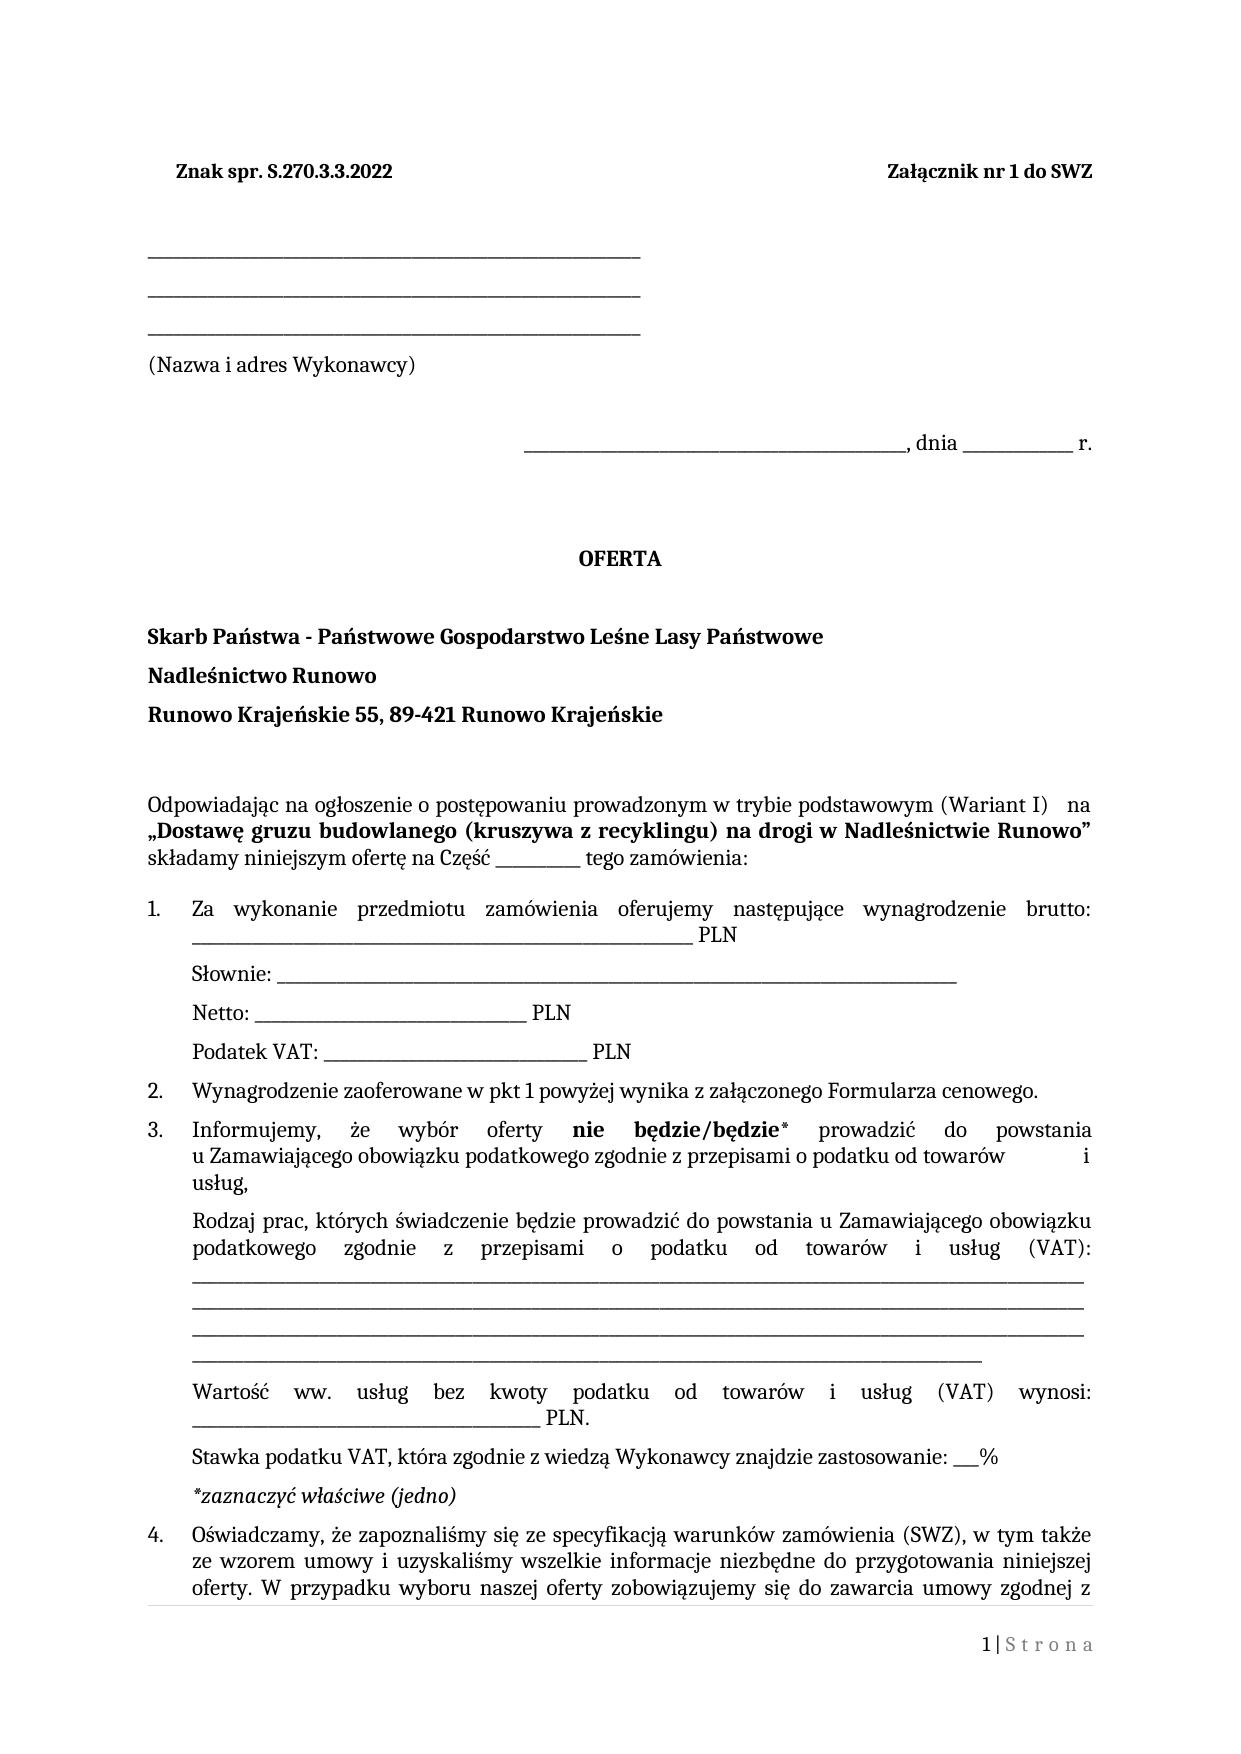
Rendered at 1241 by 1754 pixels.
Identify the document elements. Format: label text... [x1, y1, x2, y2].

text OFERTA [148, 546, 1093, 573]
list Informujemy, że wybór oferty nie będzie/będzie* prowadzić do powstania u Zamawiającego obowiązku podatkowego zgodnie z przepisami o podatku od towarów i usług, [148, 1117, 1093, 1196]
list Słownie: ________________________________________________________________________________ [192, 961, 1093, 987]
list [148, 1522, 1093, 1601]
text __________________________________________________________ [148, 274, 1093, 301]
text Runowo Krajeńskie 55, 89-421 Runowo Krajeńskie [148, 702, 1093, 728]
text *zaznaczyć właściwe (jedno) [148, 1483, 1093, 1509]
text _____________________________________________, dnia _____________ r. [148, 430, 1093, 456]
text Znak spr. S.270.3.3.2022 Załącznik nr 1 do SWZ [148, 160, 1093, 184]
text Wartość ww. usług bez kwoty podatku od towarów i usług (VAT) wynosi: _________________________________________ PLN. [192, 1379, 1093, 1431]
text Rodzaj prac, których świadczenie będzie prowadzić do powstania u Zamawiającego obowiązku podatkowego zgodnie z przepisami o podatku od towarów i usług (VAT): ________________________________________________________________________________________________________________________________________________________________________________________________________________________________________________________________________________________________________________________________________________________________________________________________________________________ [192, 1208, 1093, 1366]
text __________________________________________________________ [148, 313, 1093, 339]
text Odpowiadając na ogłoszenie o postępowaniu prowadzonym w trybie podstawowym (Wariant I) na „Dostawę gruzu budowlanego (kruszywa z recyklingu) na drogi w Nadleśnictwie Runowo” składamy niniejszym ofertę na Część __________ tego zamówienia: [148, 792, 1093, 871]
text Stawka podatku VAT, która zgodnie z wiedzą Wykonawcy znajdzie zastosowanie: ___% [192, 1444, 1093, 1470]
text Skarb Państwa - Państwowe Gospodarstwo Leśne Lasy Państwowe [148, 624, 1093, 650]
text Nadleśnictwo Runowo [148, 663, 1093, 689]
list Za wykonanie przedmiotu zamówienia oferujemy następujące wynagrodzenie brutto: ___________________________________________________________ PLN [148, 896, 1093, 949]
list Netto: ________________________________ PLN [192, 1000, 1093, 1026]
list Wynagrodzenie zaoferowane w pkt 1 powyżej wynika z załączonego Formularza cenowego. [148, 1078, 1093, 1104]
text (Nazwa i adres Wykonawcy) [148, 352, 1093, 378]
list Podatek VAT: _______________________________ PLN [192, 1039, 1093, 1065]
text __________________________________________________________ [148, 235, 1093, 262]
